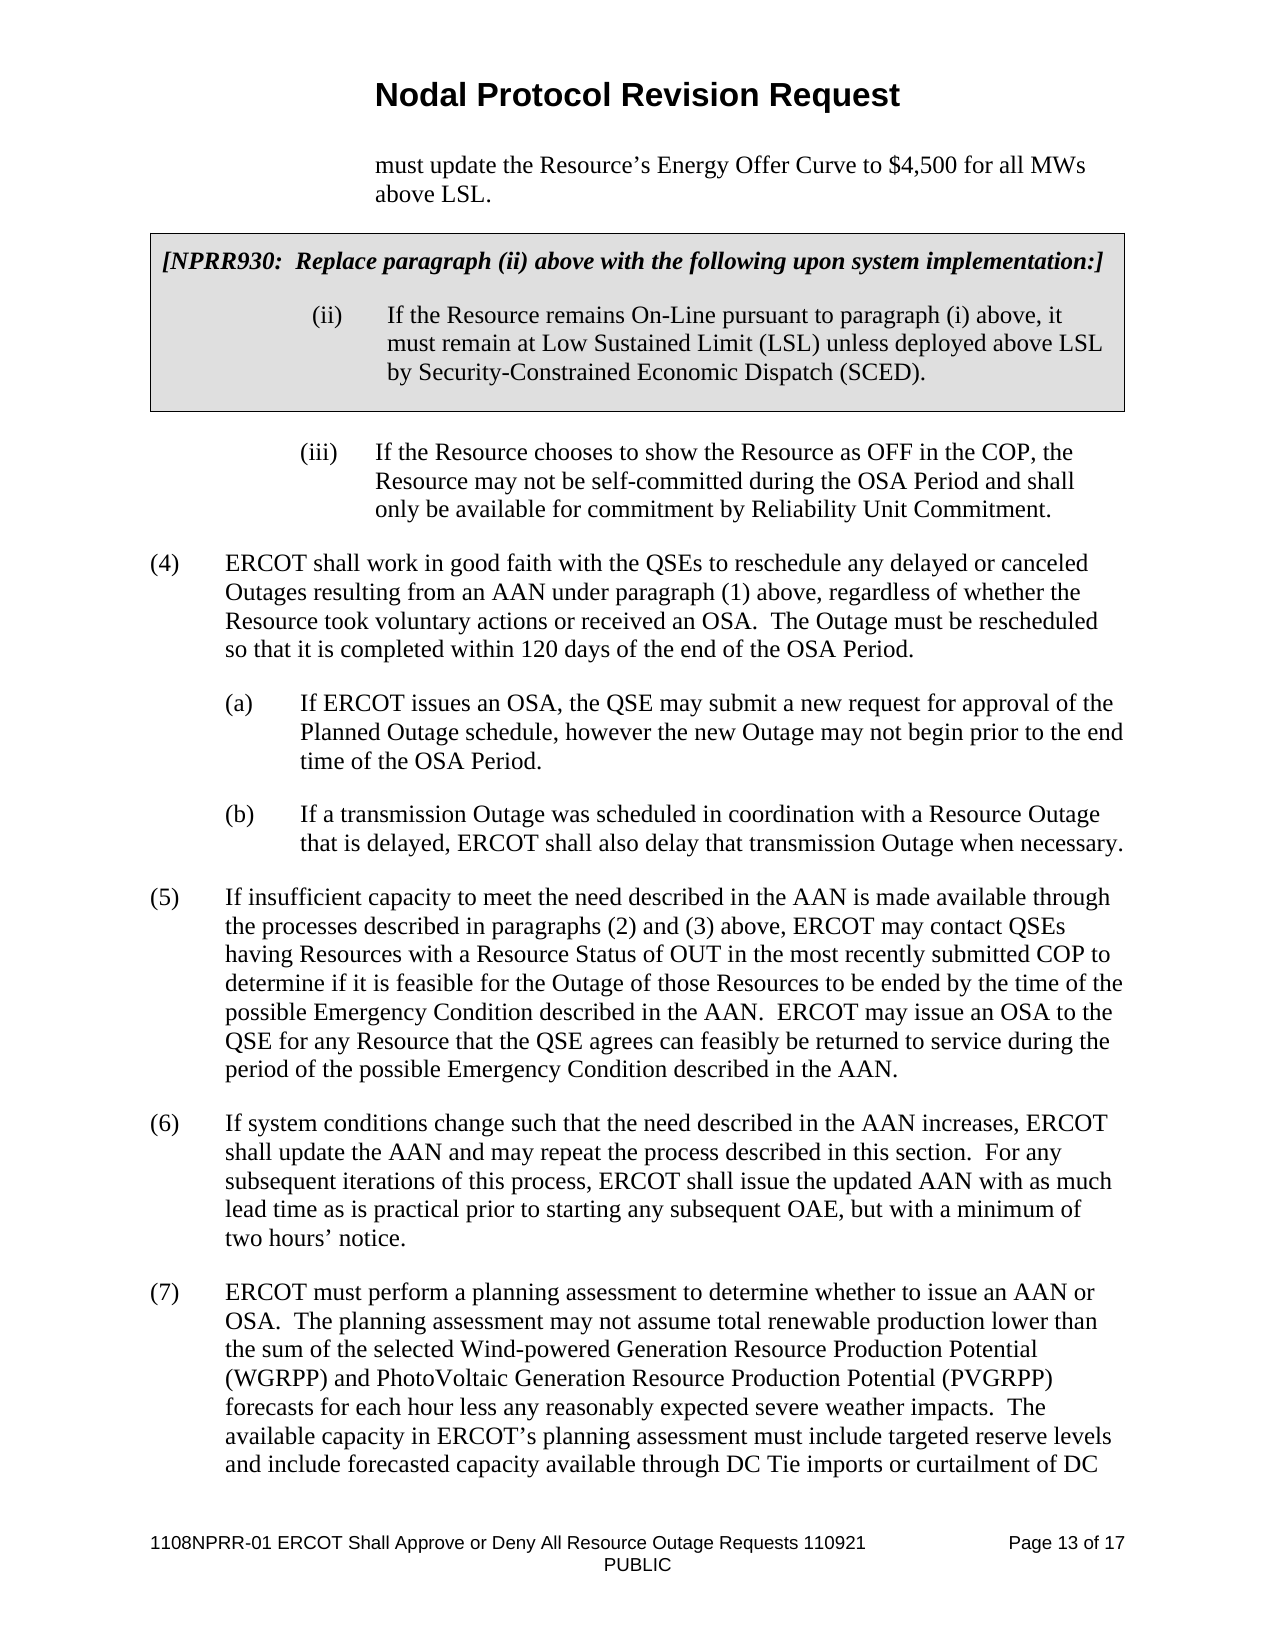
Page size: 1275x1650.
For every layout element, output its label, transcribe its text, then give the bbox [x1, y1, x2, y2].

text (a) If ERCOT issues an OSA, the QSE may submit a new request for approval of the Planned Outage schedule, however the new Outage may not begin prior to the end time of the OSA Period. [225, 688, 1125, 774]
text (b) If a transmission Outage was scheduled in coordination with a Resource Outage that is delayed, ERCOT shall also delay that transmission Outage when necessary. [225, 799, 1125, 857]
text (iii) If the Resource chooses to show the Resource as OFF in the COP, the Resource may not be self-committed during the OSA Period and shall only be available for commitment by Reliability Unit Commitment. [300, 437, 1125, 523]
table_header [NPRR930: Replace paragraph (ii) above with the following upon system implementation:] (ii) If the Resource remains On-Line pursuant to paragraph (i) above, it must remain at Low Sustained Limit (LSL) unless deployed above LSL by Security-Constrained Economic Dispatch (SCED). [151, 234, 1124, 411]
text (4) ERCOT shall work in good faith with the QSEs to reschedule any delayed or canceled Outages resulting from an AAN under paragraph (1) above, regardless of whether the Resource took voluntary actions or received an OSA. The Outage must be rescheduled so that it is completed within 120 days of the end of the OSA Period. [150, 548, 1125, 663]
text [300, 150, 1125, 207]
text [150, 1277, 1125, 1478]
text (6) If system conditions change such that the need described in the AAN increases, ERCOT shall update the AAN and may repeat the process described in this section. For any subsequent iterations of this process, ERCOT shall issue the updated AAN with as much lead time as is practical prior to starting any subsequent OAE, but with a minimum of two hours’ notice. [150, 1108, 1125, 1252]
text (5) If insufficient capacity to meet the need described in the AAN is made available through the processes described in paragraphs (2) and (3) above, ERCOT may contact QSEs having Resources with a Resource Status of OUT in the most recently submitted COP to determine if it is feasible for the Outage of those Resources to be ended by the time of the possible Emergency Condition described in the AAN. ERCOT may issue an OSA to the QSE for any Resource that the QSE agrees can feasibly be returned to service during the period of the possible Emergency Condition described in the AAN. [150, 882, 1125, 1083]
